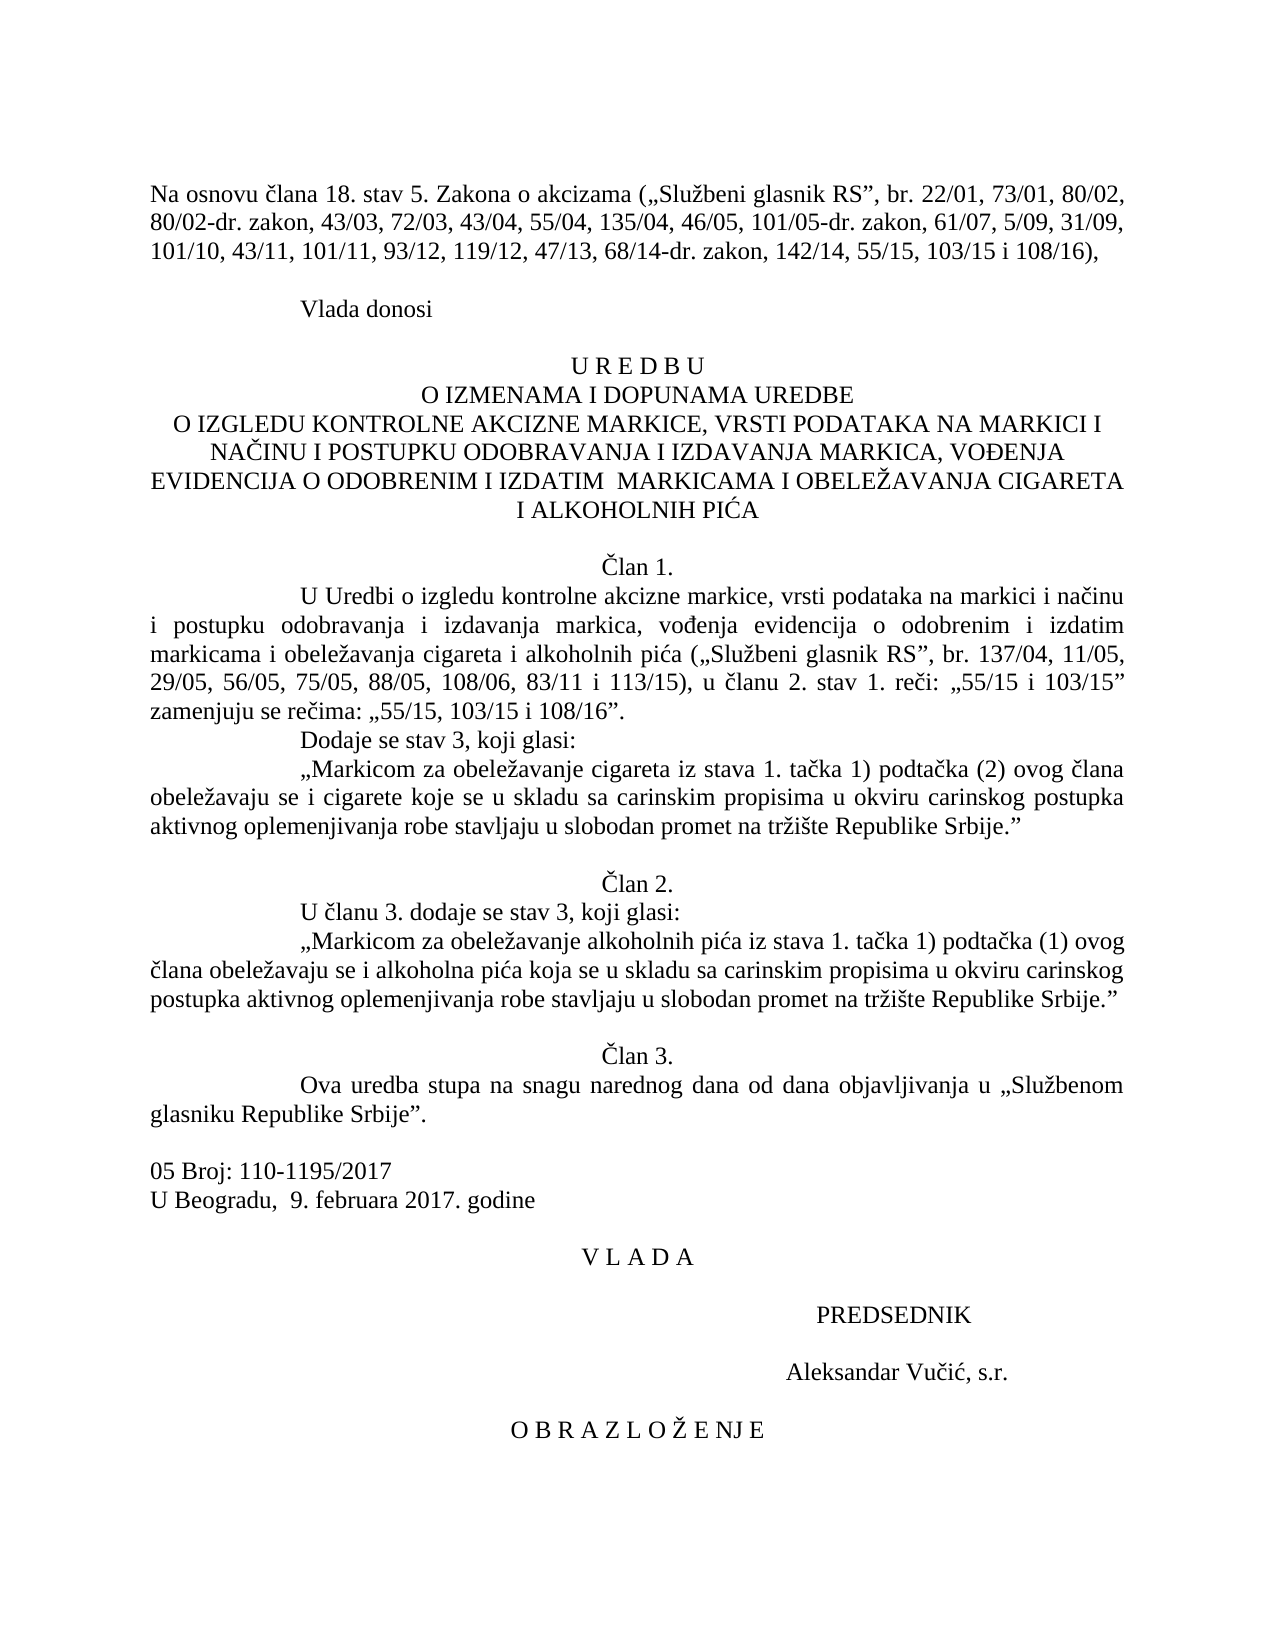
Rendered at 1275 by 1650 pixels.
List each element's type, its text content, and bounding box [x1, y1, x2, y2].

text PREDSEDNIK [150, 1300, 1125, 1329]
text Član 1. [150, 552, 1125, 581]
text O IZMENAMA I DOPUNAMA UREDBE [150, 380, 1125, 409]
text Na osnovu člana 18. stav 5. Zakona o akcizama („Službeni glasnik RS”, br. 22/01, 73/01, 80/02, 80/02-dr. zakon, 43/03, 72/03, 43/04, 55/04, 135/04, 46/05, 101/05-dr. zakon, 61/07, 5/09, 31/09, 101/10, 43/11, 101/11, 93/12, 119/12, 47/13, 68/14-dr. zakon, 142/14, 55/15, 103/15 i 108/16), [150, 179, 1125, 265]
text U članu 3. dodaje se stav 3, koji glasi: [150, 897, 1125, 926]
text U R E D B U [150, 351, 1125, 380]
text Član 2. [150, 869, 1125, 897]
text O B R A Z L O Ž E NJ E [150, 1415, 1125, 1444]
text „Markicom za obeležavanje cigareta iz stava 1. tačka 1) podtačka (2) ovog člana obeležavaju se i cigarete koje se u skladu sa carinskim propisima u okviru carinskog postupka aktivnog oplemenjivanja robe stavljaju u slobodan promet na tržište Republike Srbije.” [150, 754, 1125, 840]
text U Uredbi o izgledu kontrolne akcizne markice, vrsti podataka na markici i načinu i postupku odobravanja i izdavanja markica, vođenja evidencija o odobrenim i izdatim markicama i obeležavanja cigareta i alkoholnih pića („Službeni glasnik RS”, br. 137/04, 11/05, 29/05, 56/05, 75/05, 88/05, 108/06, 83/11 i 113/15), u članu 2. stav 1. reči: „55/15 i 103/15” zamenjuju se rečima: „55/15, 103/15 i 108/16”. [150, 581, 1125, 725]
text Vlada donosi [225, 294, 1125, 322]
text O IZGLEDU KONTROLNE AKCIZNE MARKICE, VRSTI PODATAKA NA MARKICI I NAČINU I POSTUPKU ODOBRAVANJA I IZDAVANJA MARKICA, VOĐENJA EVIDENCIJA O ODOBRENIM I IZDATIM MARKICAMA I OBELEŽAVANJA CIGARETA I ALKOHOLNIH PIĆA [150, 409, 1125, 524]
text Dodaje se stav 3, koji glasi: [150, 725, 1125, 754]
text 05 Broj: 110-1195/2017 [150, 1156, 1125, 1185]
text Član 3. [150, 1041, 1125, 1070]
text Aleksandar Vučić, s.r. [150, 1357, 1125, 1386]
text U Beogradu, 9. februara 2017. godine [150, 1185, 1125, 1214]
text V L A D A [150, 1242, 1125, 1271]
text „Markicom za obeležavanje alkoholnih pića iz stava 1. tačka 1) podtačka (1) ovog člana obeležavaju se i alkoholna pića koja se u skladu sa carinskim propisima u okviru carinskog postupka aktivnog oplemenjivanja robe stavljaju u slobodan promet na tržište Republike Srbije.” [150, 926, 1125, 1012]
text Ova uredba stupa na snagu narednog dana od dana objavljivanja u „Službenom glasniku Republike Srbije”. [150, 1070, 1125, 1127]
